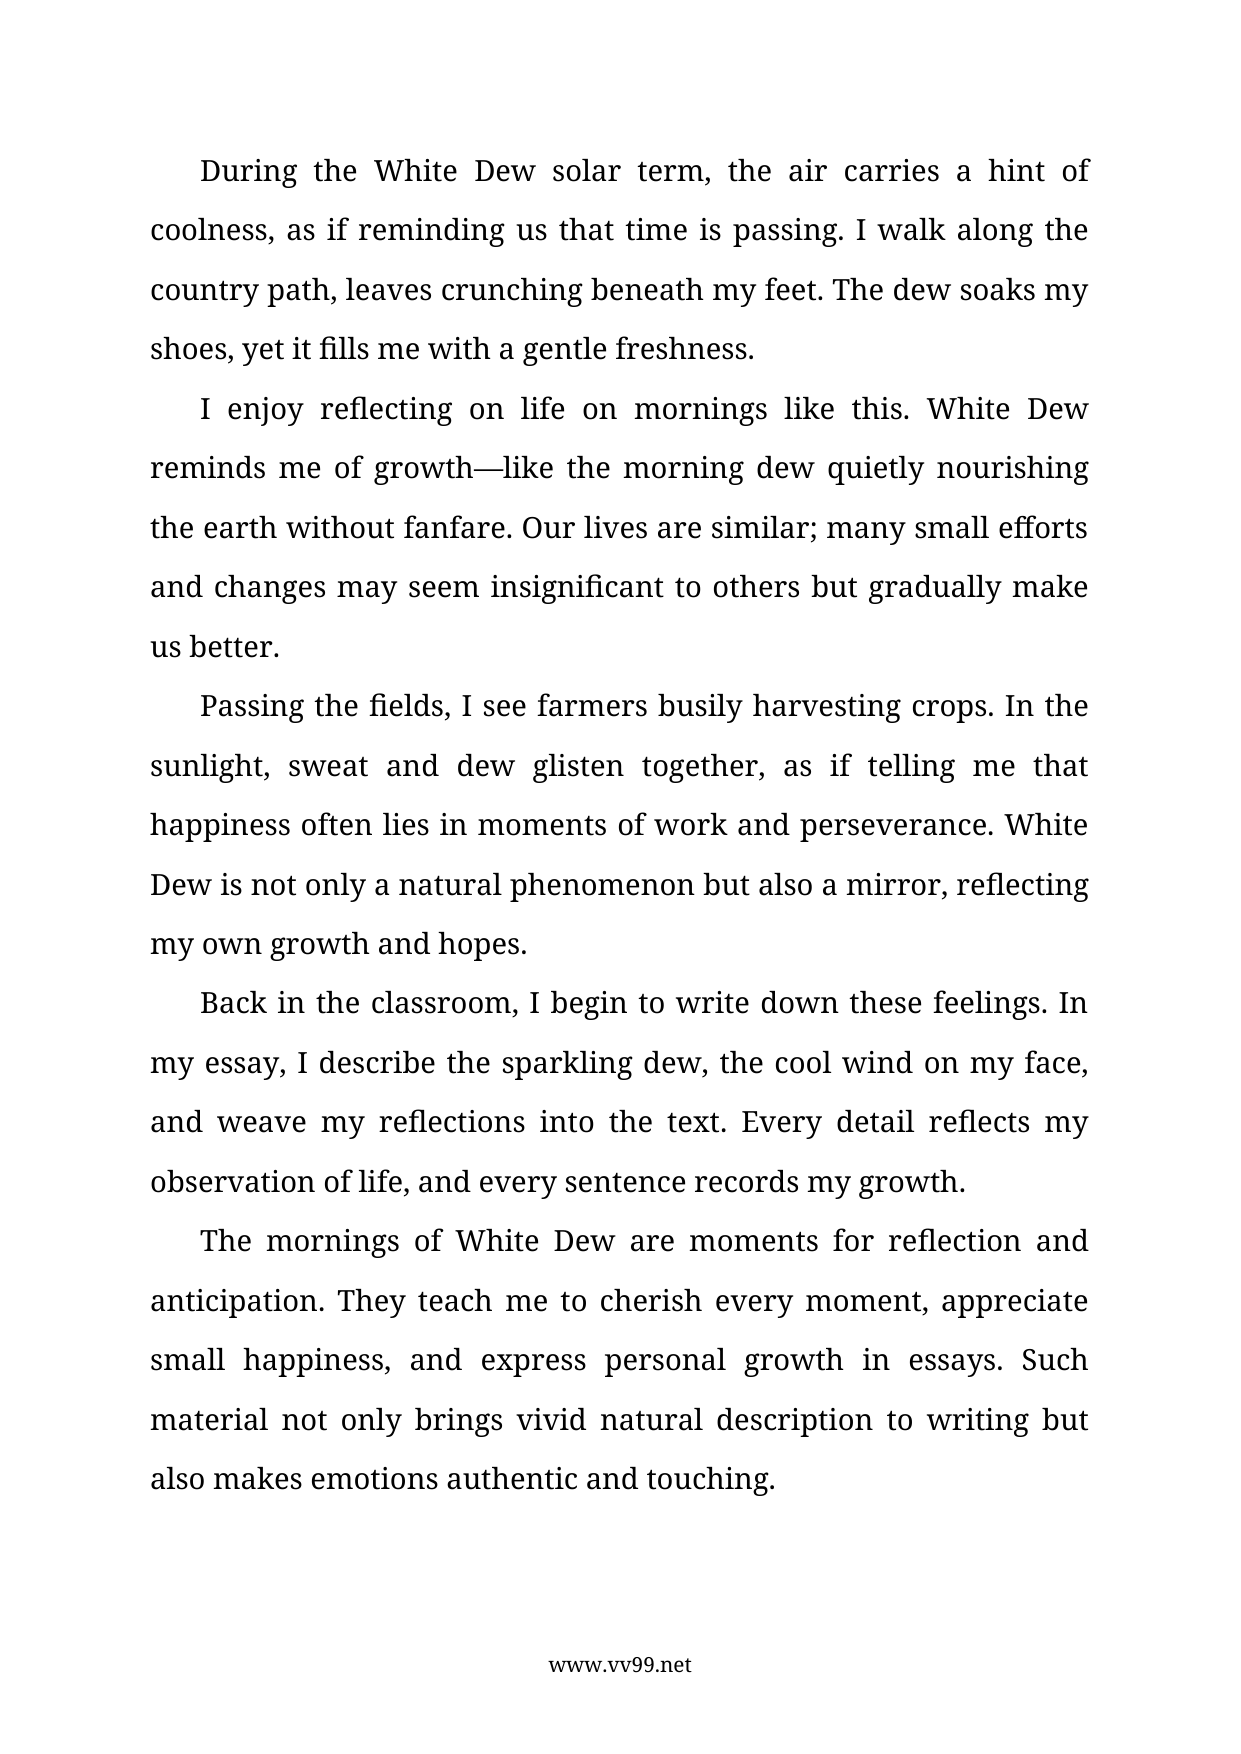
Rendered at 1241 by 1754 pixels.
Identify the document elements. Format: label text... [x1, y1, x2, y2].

text The mornings of White Dew are moments for reflection and anticipation. They teach me to cherish every moment, appreciate small happiness, and express personal growth in essays. Such material not only brings vivid natural description to writing but also makes emotions authentic and touching. [150, 1221, 1090, 1498]
text I enjoy reflecting on life on mornings like this. White Dew reminds me of growth—like the morning dew quietly nourishing the earth without fanfare. Our lives are similar; many small efforts and changes may seem insignificant to others but gradually make us better. [150, 388, 1090, 666]
text Back in the classroom, I begin to write down these feelings. In my essay, I describe the sparkling dew, the cool wind on my face, and weave my reflections into the text. Every detail reflects my observation of life, and every sentence records my growth. [150, 983, 1090, 1201]
text Passing the fields, I see farmers busily harvesting crops. In the sunlight, sweat and dew glisten together, as if telling me that happiness often lies in moments of work and perseverance. White Dew is not only a natural phenomenon but also a mirror, reflecting my own growth and hopes. [150, 685, 1090, 963]
text During the White Dew solar term, the air carries a hint of coolness, as if reminding us that time is passing. I walk along the country path, leaves crunching beneath my feet. The dew soaks my shoes, yet it fills me with a gentle freshness. [150, 150, 1090, 368]
